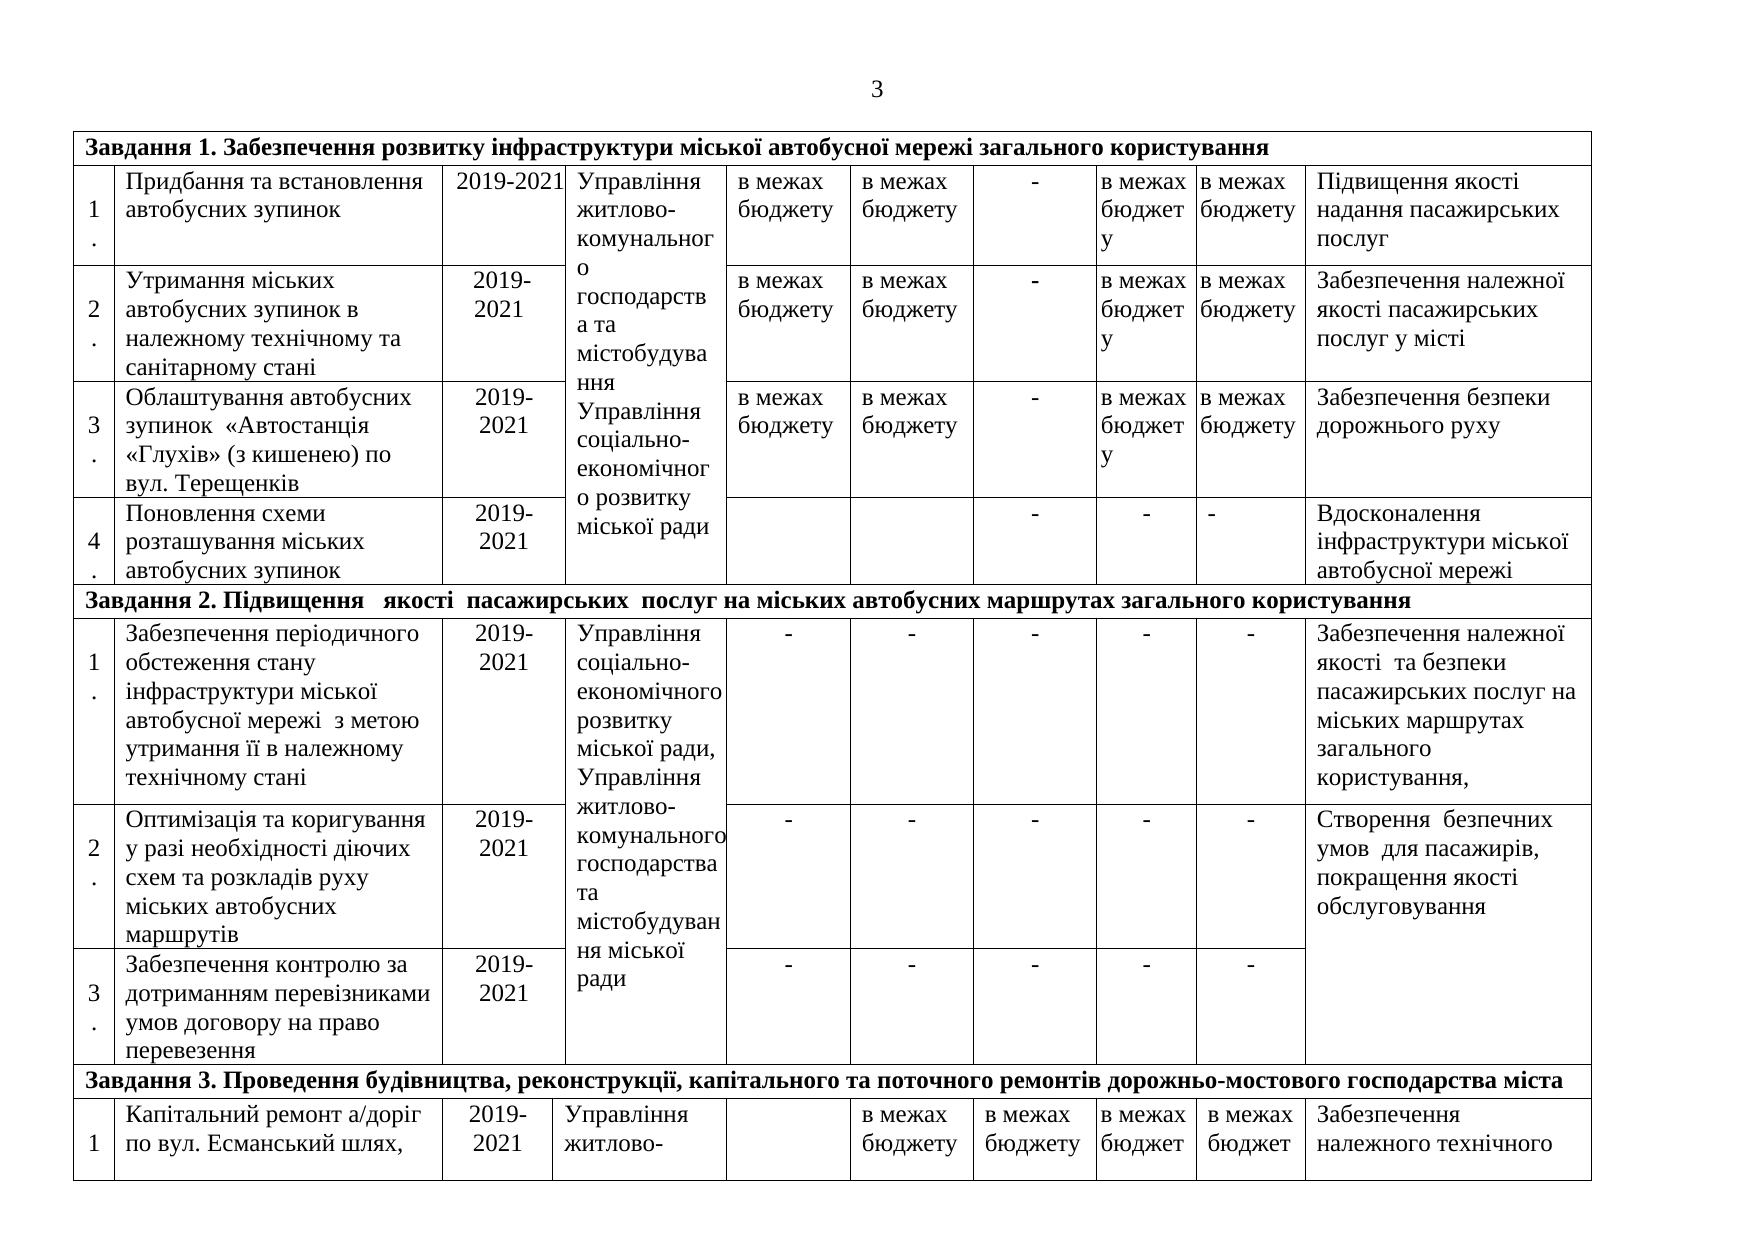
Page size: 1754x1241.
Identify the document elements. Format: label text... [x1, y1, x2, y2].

table_cell - [851, 619, 973, 803]
table_cell в межах бюджету [1097, 382, 1196, 497]
table_cell Забезпечення контролю за дотриманням перевізниками умов договору на право перевезення [115, 949, 442, 1064]
table_cell - [1097, 805, 1196, 948]
table_cell 3. [74, 382, 114, 497]
table_cell [727, 1099, 850, 1180]
table_cell Завдання 3. Проведення будівництва, реконструкції, капітального та поточного ремонтів дорожньо-мостового господарства міста [74, 1065, 1591, 1098]
table_cell [851, 498, 973, 584]
table_cell Утримання міських автобусних зупинок в належному технічному та санітарному стані [115, 266, 442, 381]
table_cell Забезпечення належної якості та безпеки пасажирських послуг на міських маршрутах загального користування, [1306, 619, 1591, 803]
table_cell - [1097, 619, 1196, 803]
table_cell Завдання 1. Забезпечення розвитку інфраструктури міської автобусної мережі загального користування [74, 132, 1591, 165]
table_cell - [974, 166, 1096, 264]
table_cell 2019-2021 [443, 166, 565, 264]
table_cell в межах бюджету [1197, 166, 1305, 264]
table_cell - [1197, 498, 1305, 584]
table_cell Створення безпечних умов для пасажирів, покращення якості обслуговування [1306, 805, 1591, 1064]
table_cell 2019-2021 [443, 1099, 552, 1180]
table_cell в межах бюджету [727, 166, 850, 264]
table_cell - [1197, 949, 1305, 1064]
table_cell - [727, 619, 850, 803]
table_cell 2019-2021 [443, 619, 565, 803]
table_cell - [974, 266, 1096, 381]
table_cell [553, 1099, 726, 1180]
table_cell в межах бюджету [1197, 382, 1305, 497]
table_cell в межах бюджету [727, 266, 850, 381]
table_cell Підвищення якості надання пасажирських послуг [1306, 166, 1591, 264]
table_cell 2019-2021 [443, 805, 565, 948]
table_cell в межах бюджету [851, 382, 973, 497]
table_cell в межах бюджету [1097, 1099, 1196, 1180]
table_cell в межах бюджету [974, 1099, 1096, 1180]
table_cell - [974, 949, 1096, 1064]
table_cell 2019-2021 [443, 382, 565, 497]
table_cell - [974, 619, 1096, 803]
table_cell - [1097, 498, 1196, 584]
table_cell 2019-2021 [443, 949, 565, 1064]
table_cell в межах бюджету [1197, 1099, 1305, 1180]
table_cell - [851, 805, 973, 948]
table_cell Забезпечення належної якості пасажирських послуг у місті [1306, 266, 1591, 381]
table_cell - [727, 949, 850, 1064]
table_cell Оптимізація та коригування у разі необхідності діючих схем та розкладів руху міських автобусних маршрутів [115, 805, 442, 948]
table_cell Управління соціально-економічного розвитку міської ради, Управління житлово-комунального господарства та містобудування міської ради [566, 619, 726, 1064]
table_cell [115, 1099, 442, 1180]
table_cell - [1097, 949, 1196, 1064]
table_cell [727, 498, 850, 584]
table_cell Придбання та встановлення автобусних зупинок [115, 166, 442, 264]
table_cell 1. [74, 166, 114, 264]
table_cell Вдосконалення інфраструктури міської автобусної мережі [1306, 498, 1591, 584]
table_cell - [1197, 805, 1305, 948]
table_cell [1306, 1099, 1591, 1180]
table_cell - [974, 805, 1096, 948]
table_cell в межах бюджету [1197, 266, 1305, 381]
table_cell 2. [74, 805, 114, 948]
table_cell - [1197, 619, 1305, 803]
table_cell 1. [74, 1099, 114, 1180]
table_cell Забезпечення безпеки дорожнього руху [1306, 382, 1591, 497]
table_cell 2019-2021 [443, 266, 565, 381]
table_cell - [727, 805, 850, 948]
table_cell в межах бюджету [851, 166, 973, 264]
table_cell - [974, 498, 1096, 584]
table_cell в межах бюджету [1097, 166, 1196, 264]
table_cell в межах бюджету [1097, 266, 1196, 381]
table_cell Завдання 2. Підвищення якості пасажирських послуг на міських автобусних маршрутах загального користування [74, 585, 1591, 617]
table_cell 3. [74, 949, 114, 1064]
table_cell 2. [74, 266, 114, 381]
table_cell 2019-2021 [443, 498, 565, 584]
table_cell 1. [74, 619, 114, 803]
table_cell Поновлення схеми розташування міських автобусних зупинок [115, 498, 442, 584]
table_cell - [851, 949, 973, 1064]
table_cell Управління житлово-комунального господарства та містобудування Управління соціально-економічного розвитку міської ради [566, 166, 726, 584]
table_cell 4. [74, 498, 114, 584]
table_cell в межах бюджету [851, 266, 973, 381]
table_cell Забезпечення періодичного обстеження стану інфраструктури міської автобусної мережі з метою утримання її в належному технічному стані [115, 619, 442, 803]
table_cell в межах бюджету [851, 1099, 973, 1180]
table_cell - [974, 382, 1096, 497]
table_cell в межах бюджету [727, 382, 850, 497]
table_cell Облаштування автобусних зупинок «Автостанція «Глухів» (з кишенею) по вул. Терещенків [115, 382, 442, 497]
